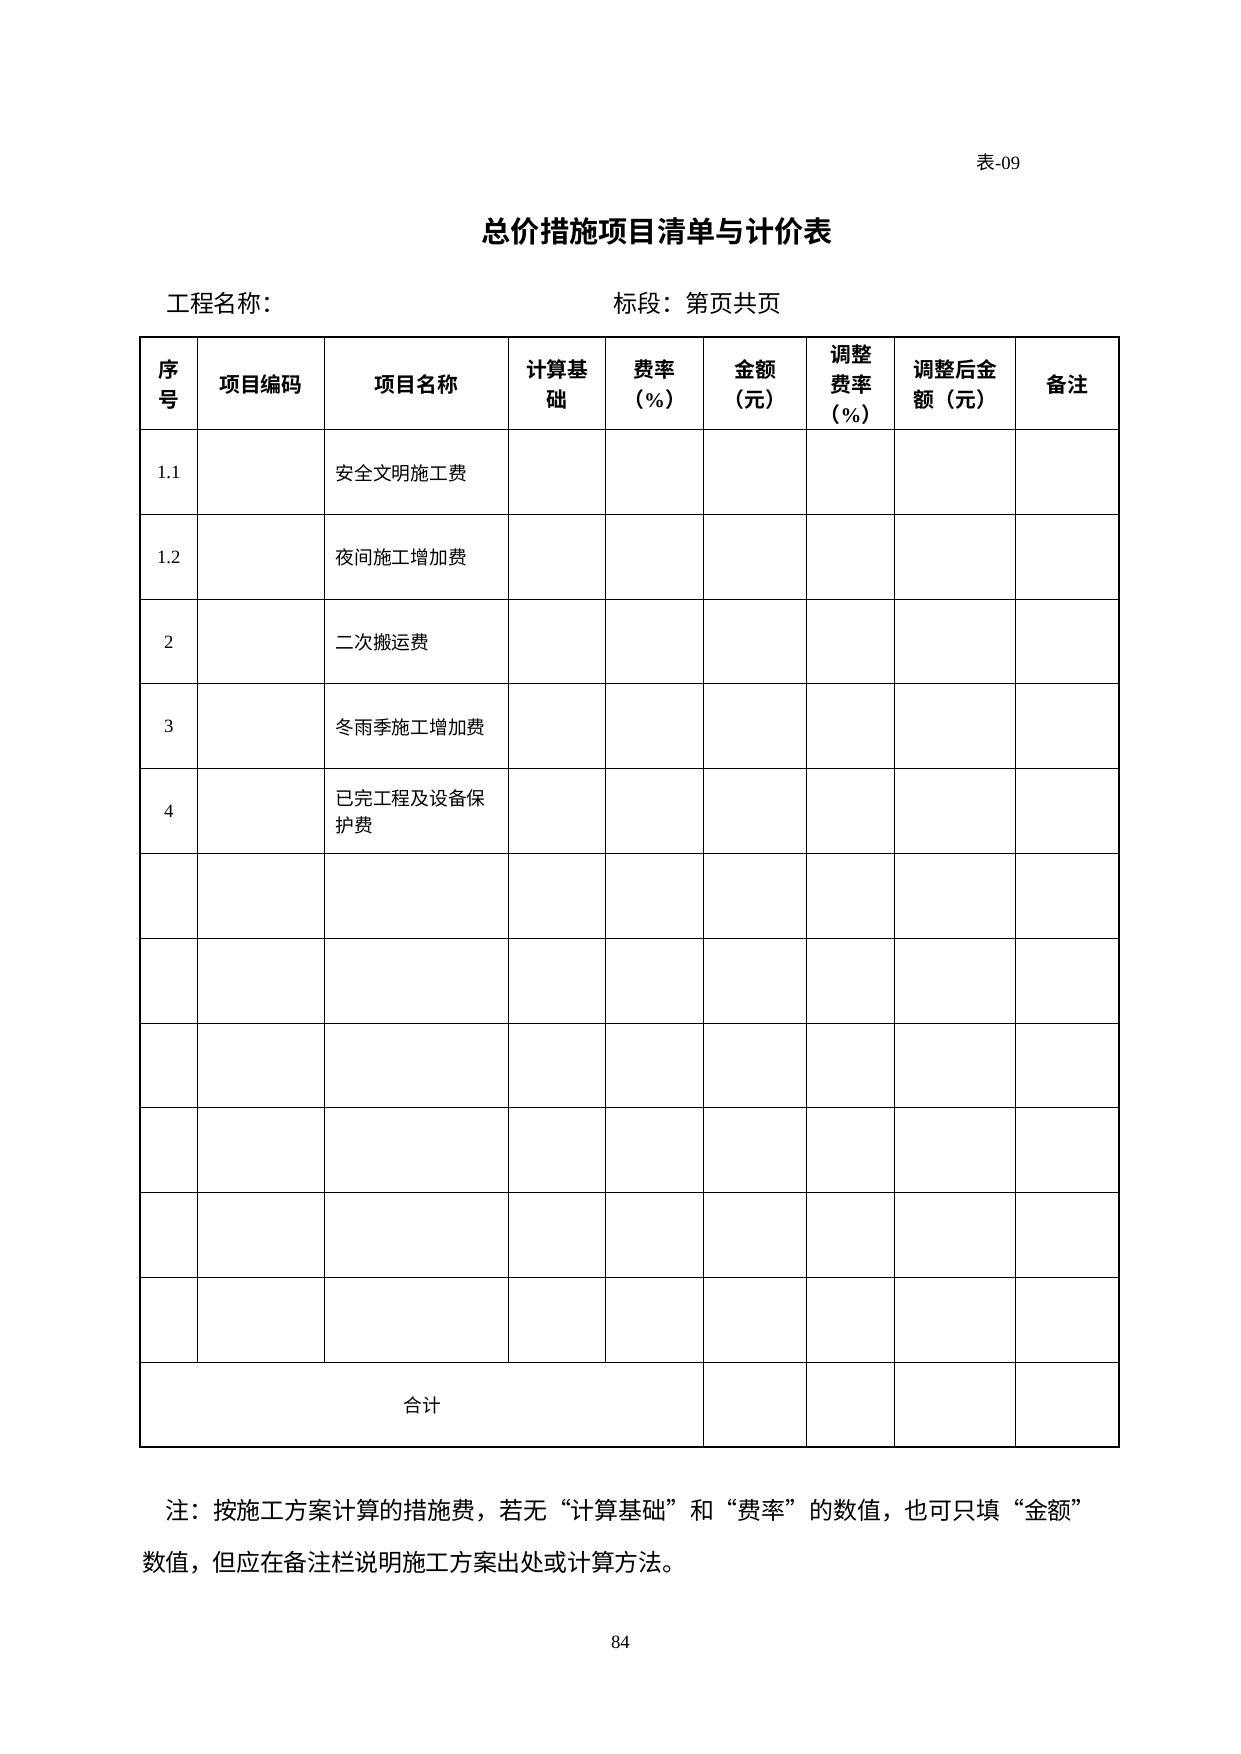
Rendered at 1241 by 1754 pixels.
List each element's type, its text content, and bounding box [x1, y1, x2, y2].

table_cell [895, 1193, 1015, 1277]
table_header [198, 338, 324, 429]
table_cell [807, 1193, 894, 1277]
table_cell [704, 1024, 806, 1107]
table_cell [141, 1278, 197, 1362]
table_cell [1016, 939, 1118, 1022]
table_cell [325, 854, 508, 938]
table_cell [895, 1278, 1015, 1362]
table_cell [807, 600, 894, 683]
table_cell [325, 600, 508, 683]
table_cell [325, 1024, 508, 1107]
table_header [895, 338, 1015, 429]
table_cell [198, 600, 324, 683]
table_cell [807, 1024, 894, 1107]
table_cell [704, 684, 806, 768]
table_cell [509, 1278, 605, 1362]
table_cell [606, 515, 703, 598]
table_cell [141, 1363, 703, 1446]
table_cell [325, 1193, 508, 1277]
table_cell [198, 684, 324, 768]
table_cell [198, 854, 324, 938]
text 注：按施工方案计算的措施费，若无“计算基础”和“费率”的数值，也可只填“金额”数值，但应在备注栏说明施工方案出处或计算方法。 [142, 1491, 1098, 1578]
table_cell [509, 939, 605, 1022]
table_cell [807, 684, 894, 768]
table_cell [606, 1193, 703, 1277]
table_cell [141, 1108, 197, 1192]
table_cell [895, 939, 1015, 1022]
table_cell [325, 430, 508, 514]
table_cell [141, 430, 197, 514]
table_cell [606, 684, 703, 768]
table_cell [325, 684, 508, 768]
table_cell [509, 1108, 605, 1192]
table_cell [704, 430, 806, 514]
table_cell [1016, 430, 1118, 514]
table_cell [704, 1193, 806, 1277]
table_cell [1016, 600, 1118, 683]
text 工程名称： 标段：第页共页 [142, 284, 1098, 319]
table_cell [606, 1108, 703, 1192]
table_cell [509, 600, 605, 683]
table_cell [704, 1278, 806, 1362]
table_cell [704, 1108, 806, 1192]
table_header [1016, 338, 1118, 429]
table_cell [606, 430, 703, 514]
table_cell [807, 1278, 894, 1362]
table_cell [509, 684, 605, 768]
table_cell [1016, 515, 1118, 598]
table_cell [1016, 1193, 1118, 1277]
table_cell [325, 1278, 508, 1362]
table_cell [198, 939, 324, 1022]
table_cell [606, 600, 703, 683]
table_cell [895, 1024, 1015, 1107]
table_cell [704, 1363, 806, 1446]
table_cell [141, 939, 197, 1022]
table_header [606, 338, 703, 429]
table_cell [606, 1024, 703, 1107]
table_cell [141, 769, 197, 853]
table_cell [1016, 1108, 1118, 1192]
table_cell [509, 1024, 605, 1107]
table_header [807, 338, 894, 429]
subtitle 总价措施项目清单与计价表 [142, 208, 1098, 251]
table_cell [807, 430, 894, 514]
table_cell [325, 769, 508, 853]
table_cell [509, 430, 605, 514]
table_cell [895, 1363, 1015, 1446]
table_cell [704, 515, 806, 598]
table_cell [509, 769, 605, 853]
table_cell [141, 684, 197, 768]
text 表-09 [142, 148, 1098, 175]
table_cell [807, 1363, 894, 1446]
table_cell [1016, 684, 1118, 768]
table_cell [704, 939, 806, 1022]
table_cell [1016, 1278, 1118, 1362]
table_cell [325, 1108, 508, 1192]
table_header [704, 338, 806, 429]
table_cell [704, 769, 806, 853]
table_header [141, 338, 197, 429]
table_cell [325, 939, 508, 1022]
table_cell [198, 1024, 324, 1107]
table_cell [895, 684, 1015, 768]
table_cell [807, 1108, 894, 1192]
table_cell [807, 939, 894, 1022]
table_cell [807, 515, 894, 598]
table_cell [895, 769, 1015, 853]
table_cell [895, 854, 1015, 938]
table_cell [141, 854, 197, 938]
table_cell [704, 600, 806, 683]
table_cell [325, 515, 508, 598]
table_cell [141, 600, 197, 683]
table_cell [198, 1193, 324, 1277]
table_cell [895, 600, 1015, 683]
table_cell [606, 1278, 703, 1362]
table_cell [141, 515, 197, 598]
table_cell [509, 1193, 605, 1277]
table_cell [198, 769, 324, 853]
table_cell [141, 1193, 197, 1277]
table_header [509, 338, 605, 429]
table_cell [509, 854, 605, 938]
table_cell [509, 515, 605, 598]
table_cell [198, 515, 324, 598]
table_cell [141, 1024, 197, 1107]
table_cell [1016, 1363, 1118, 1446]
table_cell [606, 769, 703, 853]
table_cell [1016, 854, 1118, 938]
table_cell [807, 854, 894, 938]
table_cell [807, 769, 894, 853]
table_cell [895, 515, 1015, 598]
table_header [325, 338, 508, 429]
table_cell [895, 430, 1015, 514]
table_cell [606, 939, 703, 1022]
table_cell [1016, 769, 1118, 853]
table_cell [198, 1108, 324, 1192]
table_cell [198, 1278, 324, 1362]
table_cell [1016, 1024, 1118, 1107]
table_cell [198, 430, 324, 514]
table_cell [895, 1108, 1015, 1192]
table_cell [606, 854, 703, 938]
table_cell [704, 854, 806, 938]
